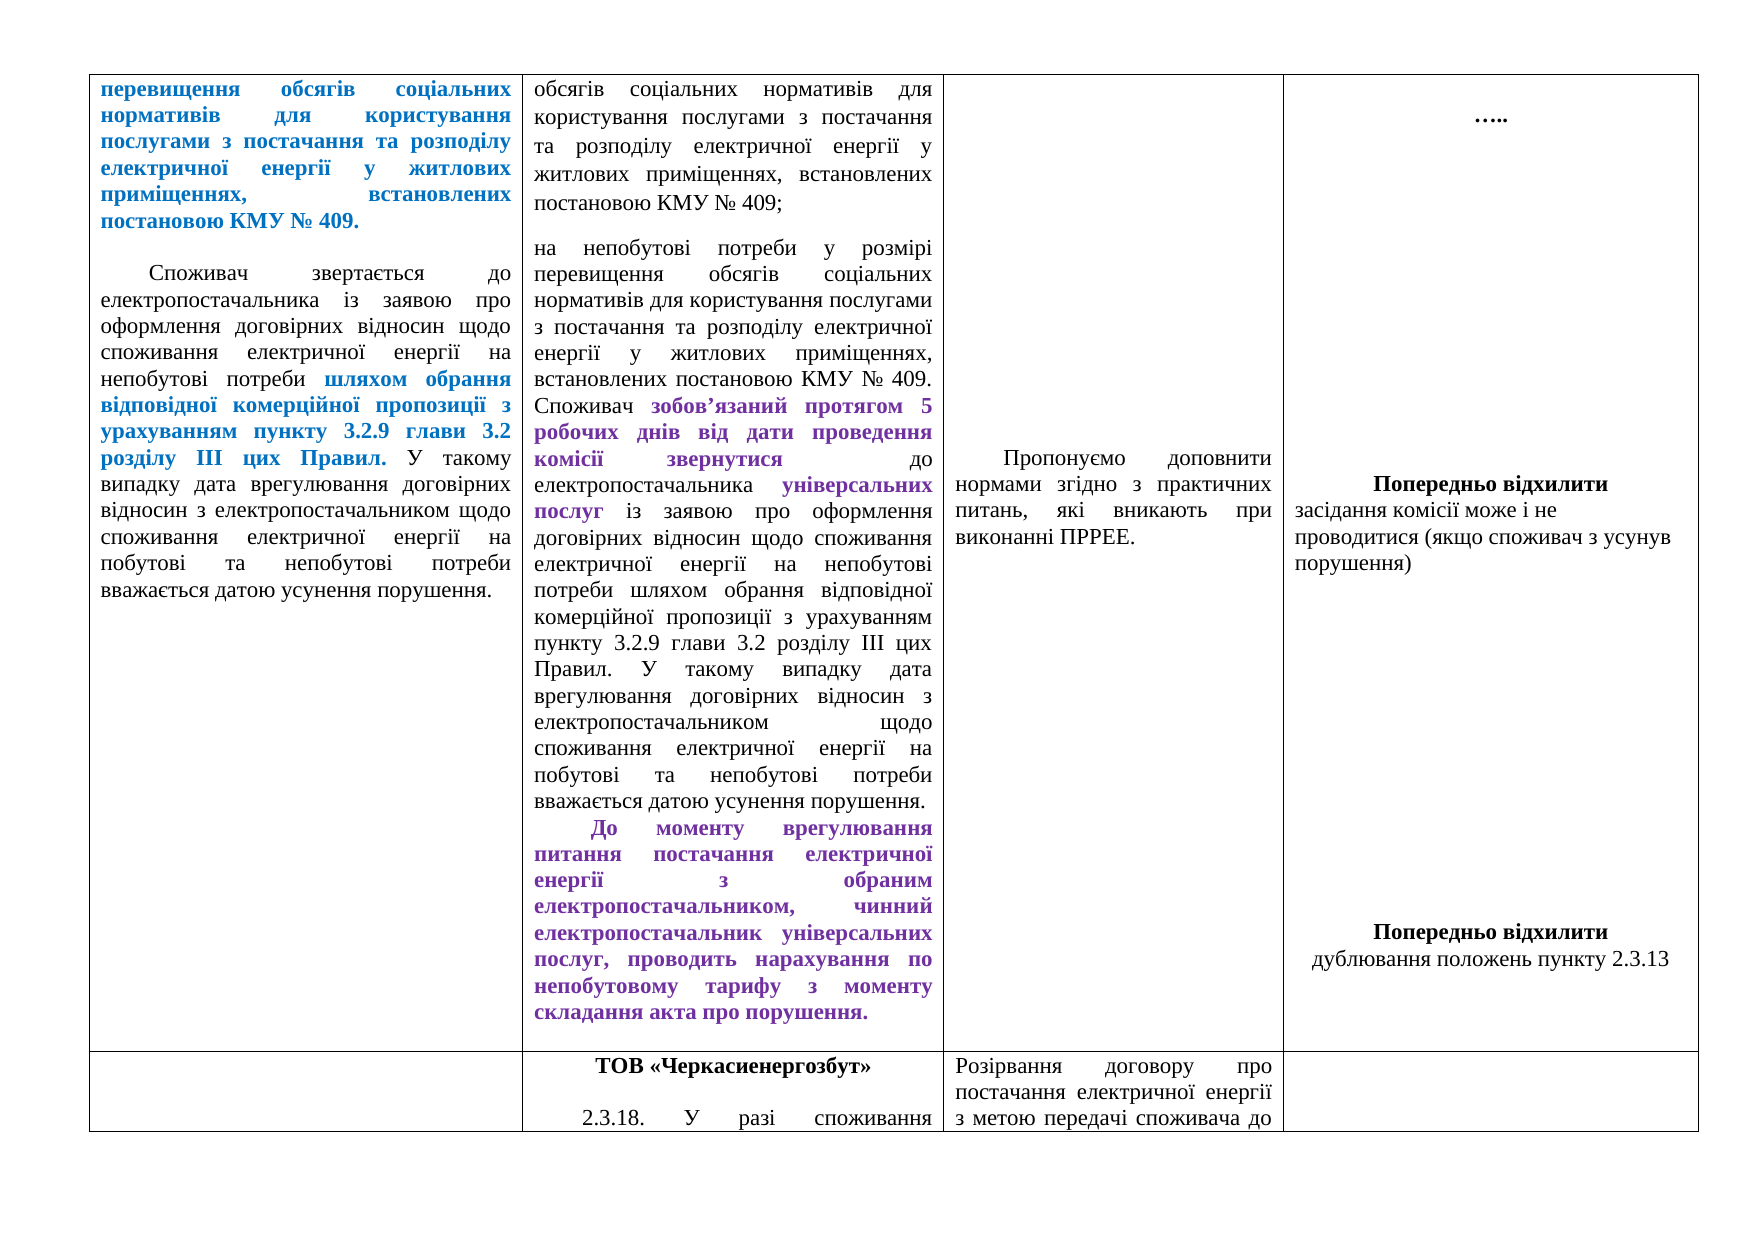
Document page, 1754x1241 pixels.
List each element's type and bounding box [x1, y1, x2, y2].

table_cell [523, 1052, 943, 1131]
table_cell [523, 75, 943, 1051]
table_cell [90, 75, 522, 1051]
table_cell [944, 1052, 1283, 1131]
table_cell [1284, 1052, 1698, 1131]
table_cell [1284, 75, 1698, 1051]
table_cell [90, 1052, 522, 1131]
table_cell [944, 75, 1283, 1051]
